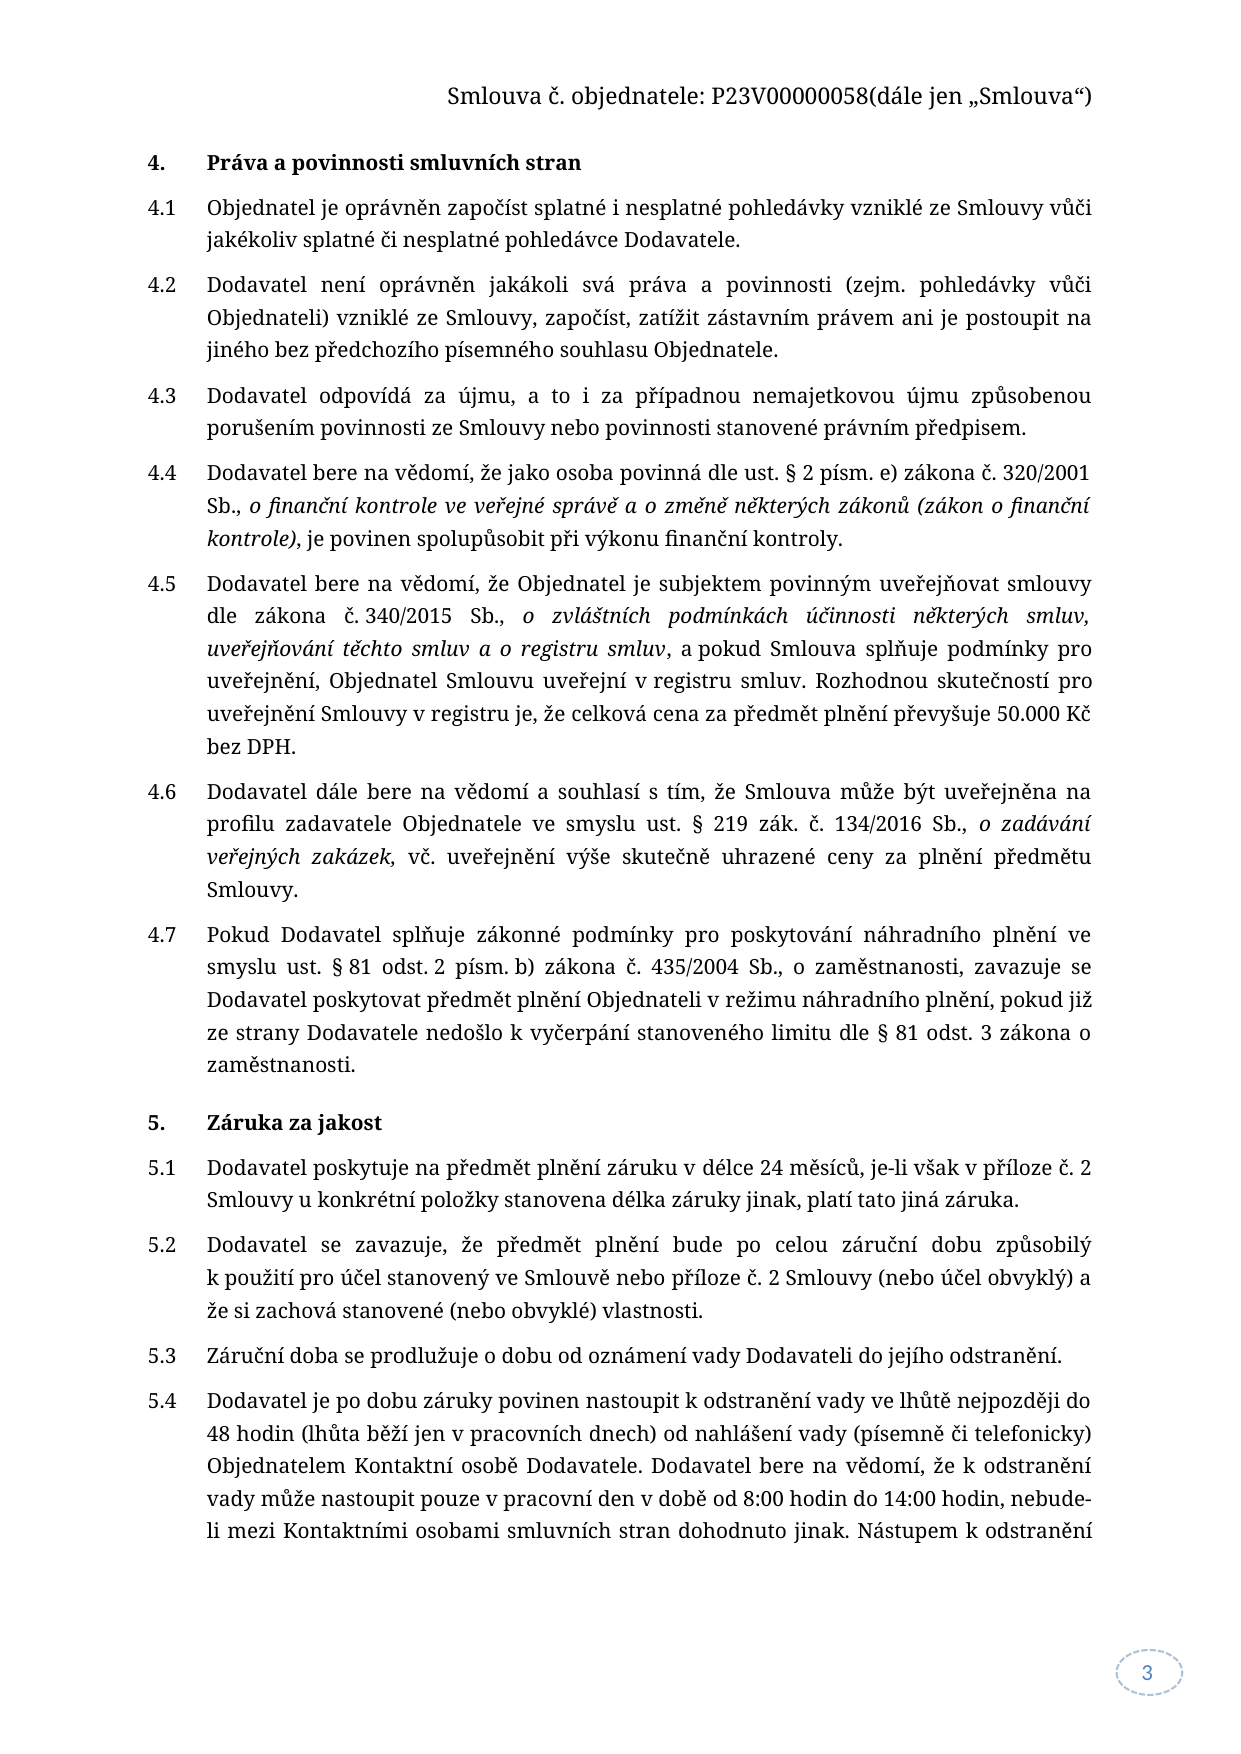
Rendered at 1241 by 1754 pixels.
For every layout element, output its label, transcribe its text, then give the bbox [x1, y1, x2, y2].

list Záruka za jakost [148, 1108, 1093, 1136]
list Dodavatel není oprávněn jakákoli svá práva a povinnosti (zejm. pohledávky vůči Objednateli) vzniklé ze Smlouvy, započíst, zatížit zástavním právem ani je postoupit na jiného bez předchozího písemného souhlasu Objednatele. [148, 270, 1093, 364]
list Pokud Dodavatel splňuje zákonné podmínky pro poskytování náhradního plnění ve smyslu ust. § 81 odst. 2 písm. b) zákona č. 435/2004 Sb., o zaměstnanosti, zavazuje se Dodavatel poskytovat předmět plnění Objednateli v režimu náhradního plnění, pokud již ze strany Dodavatele nedošlo k vyčerpání stanoveného limitu dle § 81 odst. 3 zákona o zaměstnanosti. [148, 920, 1093, 1079]
list Dodavatel se zavazuje, že předmět plnění bude po celou záruční dobu způsobilý k použití pro účel stanovený ve Smlouvě nebo příloze č. 2 Smlouvy (nebo účel obvyklý) a že si zachová stanovené (nebo obvyklé) vlastnosti. [148, 1231, 1093, 1324]
list Dodavatel odpovídá za újmu, a to i za případnou nemajetkovou újmu způsobenou porušením povinnosti ze Smlouvy nebo povinnosti stanovené právním předpisem. [148, 381, 1093, 442]
list Dodavatel poskytuje na předmět plnění záruku v délce 24 měsíců, je-li však v příloze č. 2 Smlouvy u konkrétní položky stanovena délka záruky jinak, platí tato jiná záruka. [148, 1153, 1093, 1214]
list Objednatel je oprávněn započíst splatné i nesplatné pohledávky vzniklé ze Smlouvy vůči jakékoliv splatné či nesplatné pohledávce Dodavatele. [148, 193, 1093, 254]
list Dodavatel bere na vědomí, že Objednatel je subjektem povinným uveřejňovat smlouvy dle zákona č. 340/2015 Sb., o zvláštních podmínkách účinnosti některých smluv, uveřejňování těchto smluv a o registru smluv, a pokud Smlouva splňuje podmínky pro uveřejnění, Objednatel Smlouvu uveřejní v registru smluv. Rozhodnou skutečností pro uveřejnění Smlouvy v registru je, že celková cena za předmět plnění převyšuje 50.000 Kč bez DPH. [148, 569, 1093, 760]
list Dodavatel dále bere na vědomí a souhlasí s tím, že Smlouva může být uveřejněna na profilu zadavatele Objednatele ve smyslu ust. § 219 zák. č. 134/2016 Sb., o zadávání veřejných zakázek, vč. uveřejnění výše skutečně uhrazené ceny za plnění předmětu Smlouvy. [148, 777, 1093, 903]
list Záruční doba se prodlužuje o dobu od oznámení vady Dodavateli do jejího odstranění. [148, 1341, 1093, 1369]
list Dodavatel bere na vědomí, že jako osoba povinná dle ust. § 2 písm. e) zákona č. 320/2001 Sb., o finanční kontrole ve veřejné správě a o změně některých zákonů (zákon o finanční kontrole), je povinen spolupůsobit při výkonu finanční kontroly. [148, 458, 1093, 552]
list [148, 1386, 1093, 1545]
list Práva a povinnosti smluvních stran [148, 148, 1093, 176]
